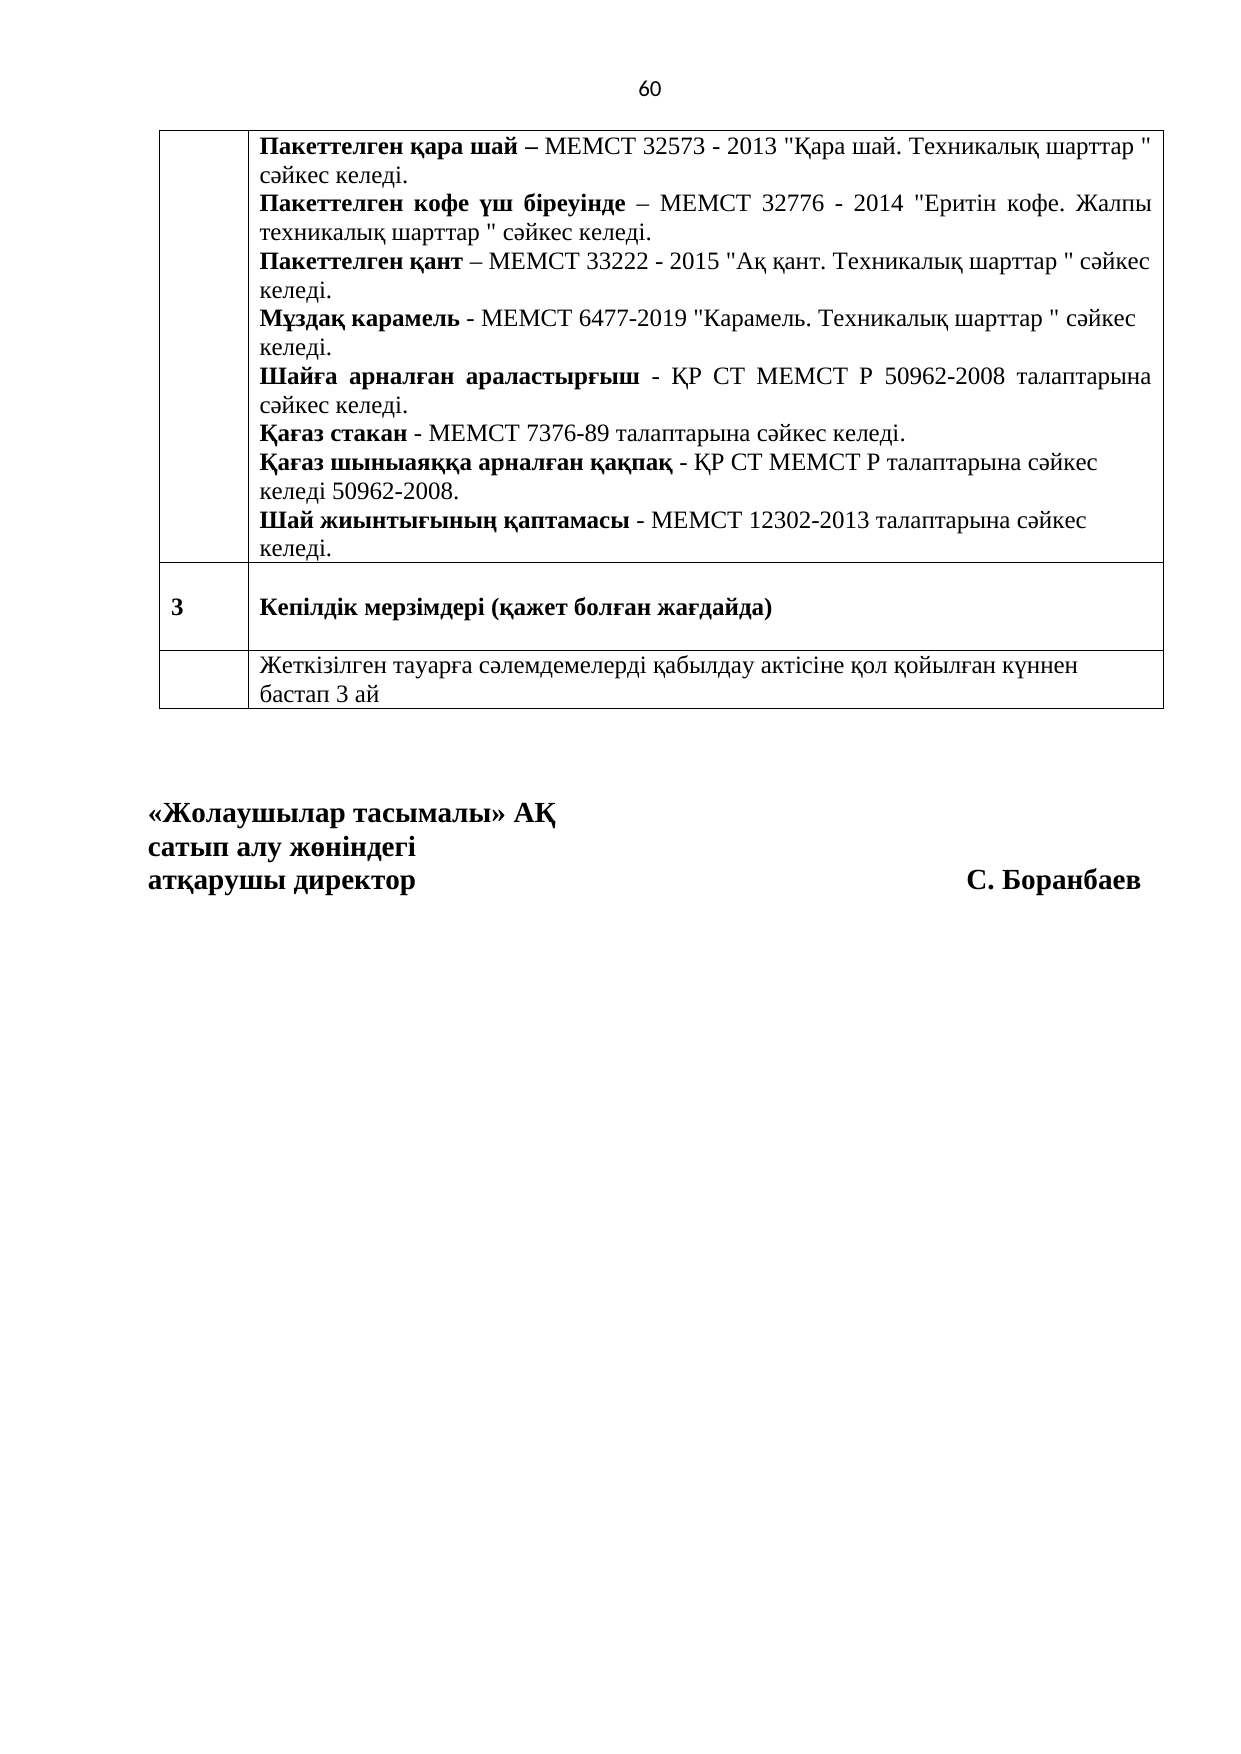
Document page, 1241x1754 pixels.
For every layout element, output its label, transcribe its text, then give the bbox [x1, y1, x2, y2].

text сатып алу жөніндегі [148, 829, 1152, 862]
list «Жолаушылар тасымалы» АҚ [148, 795, 1152, 829]
table_cell [160, 651, 248, 708]
table_cell 3 [160, 563, 248, 649]
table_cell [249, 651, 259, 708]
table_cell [249, 131, 1163, 562]
table_cell Жеткізілген тауарға сәлемдемелерді қабылдау актісіне қол қойылған күннен бастап 3 ай [379, 651, 1163, 708]
table_cell Кепілдік мерзімдері (қажет болған жағдайда) [249, 563, 1163, 649]
text атқарушы директор С. Боранбаев [148, 862, 1152, 896]
table_cell [160, 131, 248, 562]
